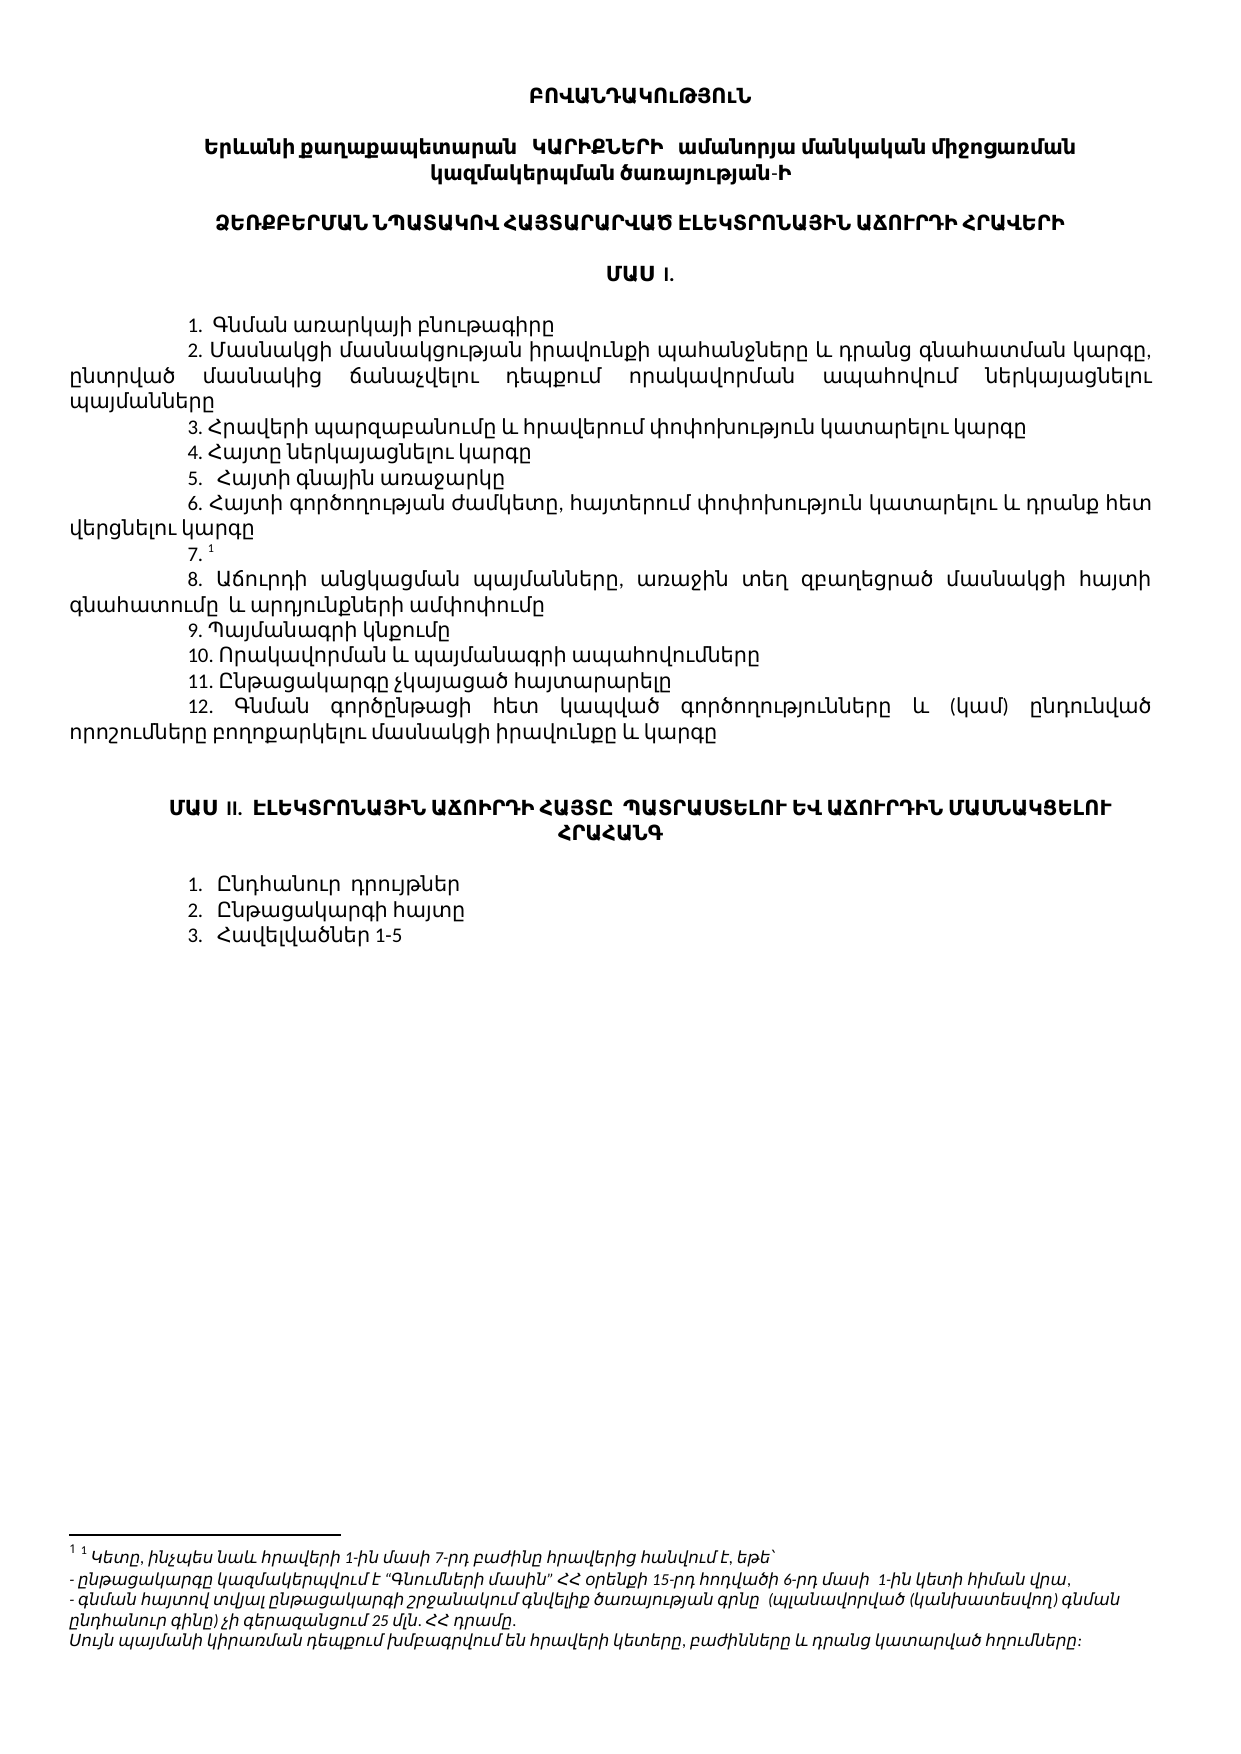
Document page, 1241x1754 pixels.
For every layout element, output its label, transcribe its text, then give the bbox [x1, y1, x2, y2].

text 5. Հայտի գնային առաջարկը [69, 465, 1152, 490]
text 3. Հավելվածներ 1-5 [69, 922, 1152, 948]
text ՄԱՍ I. [69, 261, 1152, 287]
text ՁԵՌՔԲԵՐՄԱՆ ՆՊԱՏԱԿՈՎ ՀԱՅՏԱՐԱՐՎԱԾ ԷԼԵԿՏՐՈՆԱՅԻՆ ԱՃՈՒՐԴԻ ՀՐԱՎԵՐԻ [69, 211, 1152, 236]
text 11. Ընթացակարգը չկայացած հայտարարելը [69, 668, 1152, 693]
text 2. Մասնակցի մասնակցության իրավունքի պահանջները և դրանց գնահատման կարգը, ընտրված մասնակից ճանաչվելու դեպքում որակավորման ապահովում ներկայացնելու պայմանները [69, 338, 1152, 414]
text 1. Ընդհանուր դրույթներ [69, 871, 1152, 897]
text 9. Պայմանագրի կնքումը [69, 617, 1152, 643]
text 3. Հրավերի պարզաբանումը և հրավերում փոփոխություն կատարելու կարգը [69, 414, 1152, 439]
text ՄԱՍ II. ԷԼԵԿՏՐՈՆԱՅԻՆ ԱՃՈԻՐԴԻ ՀԱՅՏԸ ՊԱՏՐԱՍՏԵԼՈՒ ԵՎ ԱՃՈՒՐԴԻՆ ՄԱՍՆԱԿՑԵԼՈՒ ՀՐԱՀԱՆԳ [69, 795, 1152, 846]
text ԲՈՎԱՆԴԱԿՈւԹՅՈւՆ [69, 83, 1152, 109]
text Երևանի քաղաքապետարան ԿԱՐԻՔՆԵՐԻ ամանորյա մանկական միջոցառման կազմակերպման ծառայության-Ի [69, 134, 1152, 185]
text 4. Հայտը ներկայացնելու կարգը [69, 439, 1152, 465]
text 7. [69, 541, 1152, 566]
text 12. Գնման գործընթացի հետ կապված գործողությունները և (կամ) ընդունված որոշումները բողոքարկելու մասնակցի իրավունքը և կարգը [69, 693, 1152, 744]
text 2. Ընթացակարգի հայտը [69, 897, 1152, 922]
text 6. Հայտի գործողության ժամկետը, հայտերում փոփոխություն կատարելու և դրանք հետ վերցնելու կարգը [69, 490, 1152, 541]
text 8. Աճուրդի անցկացման պայմանները, առաջին տեղ զբաղեցրած մասնակցի հայտի գնահատումը և արդյունքների ամփոփումը [69, 566, 1152, 617]
text 1. Գնման առարկայի բնութագիրը [69, 312, 1152, 338]
text 10. Որակավորման և պայմանագրի ապահովումները [69, 643, 1152, 668]
